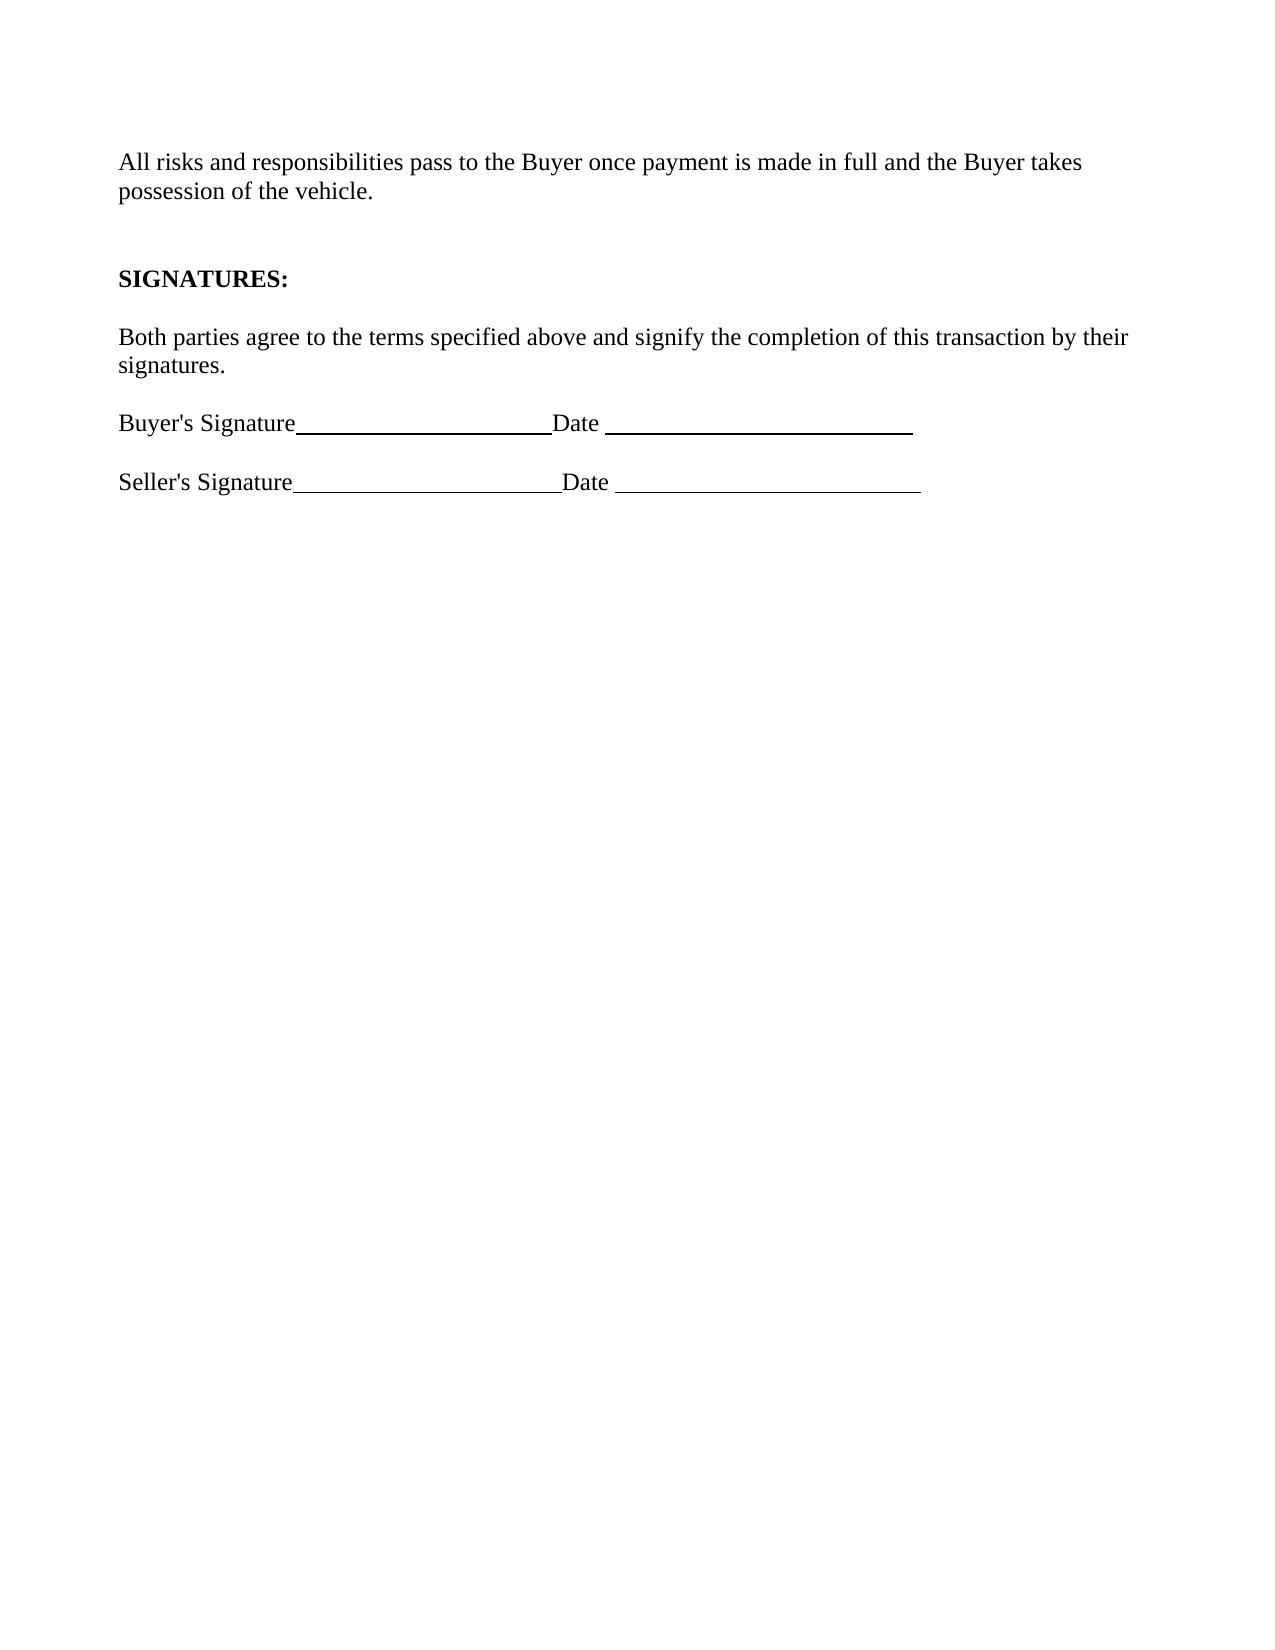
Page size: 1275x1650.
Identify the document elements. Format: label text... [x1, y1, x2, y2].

text Seller's Signature Date [118, 467, 1167, 496]
text Buyer's Signature Date [118, 408, 1167, 437]
text All risks and responsibilities pass to the Buyer once payment is made in full and the Buyer takes possession of the vehicle. [118, 147, 1085, 205]
subtitle SIGNATURES: [118, 264, 1167, 292]
text Both parties agree to the terms specified above and signify the completion of this transaction by their signatures. [118, 322, 1131, 379]
